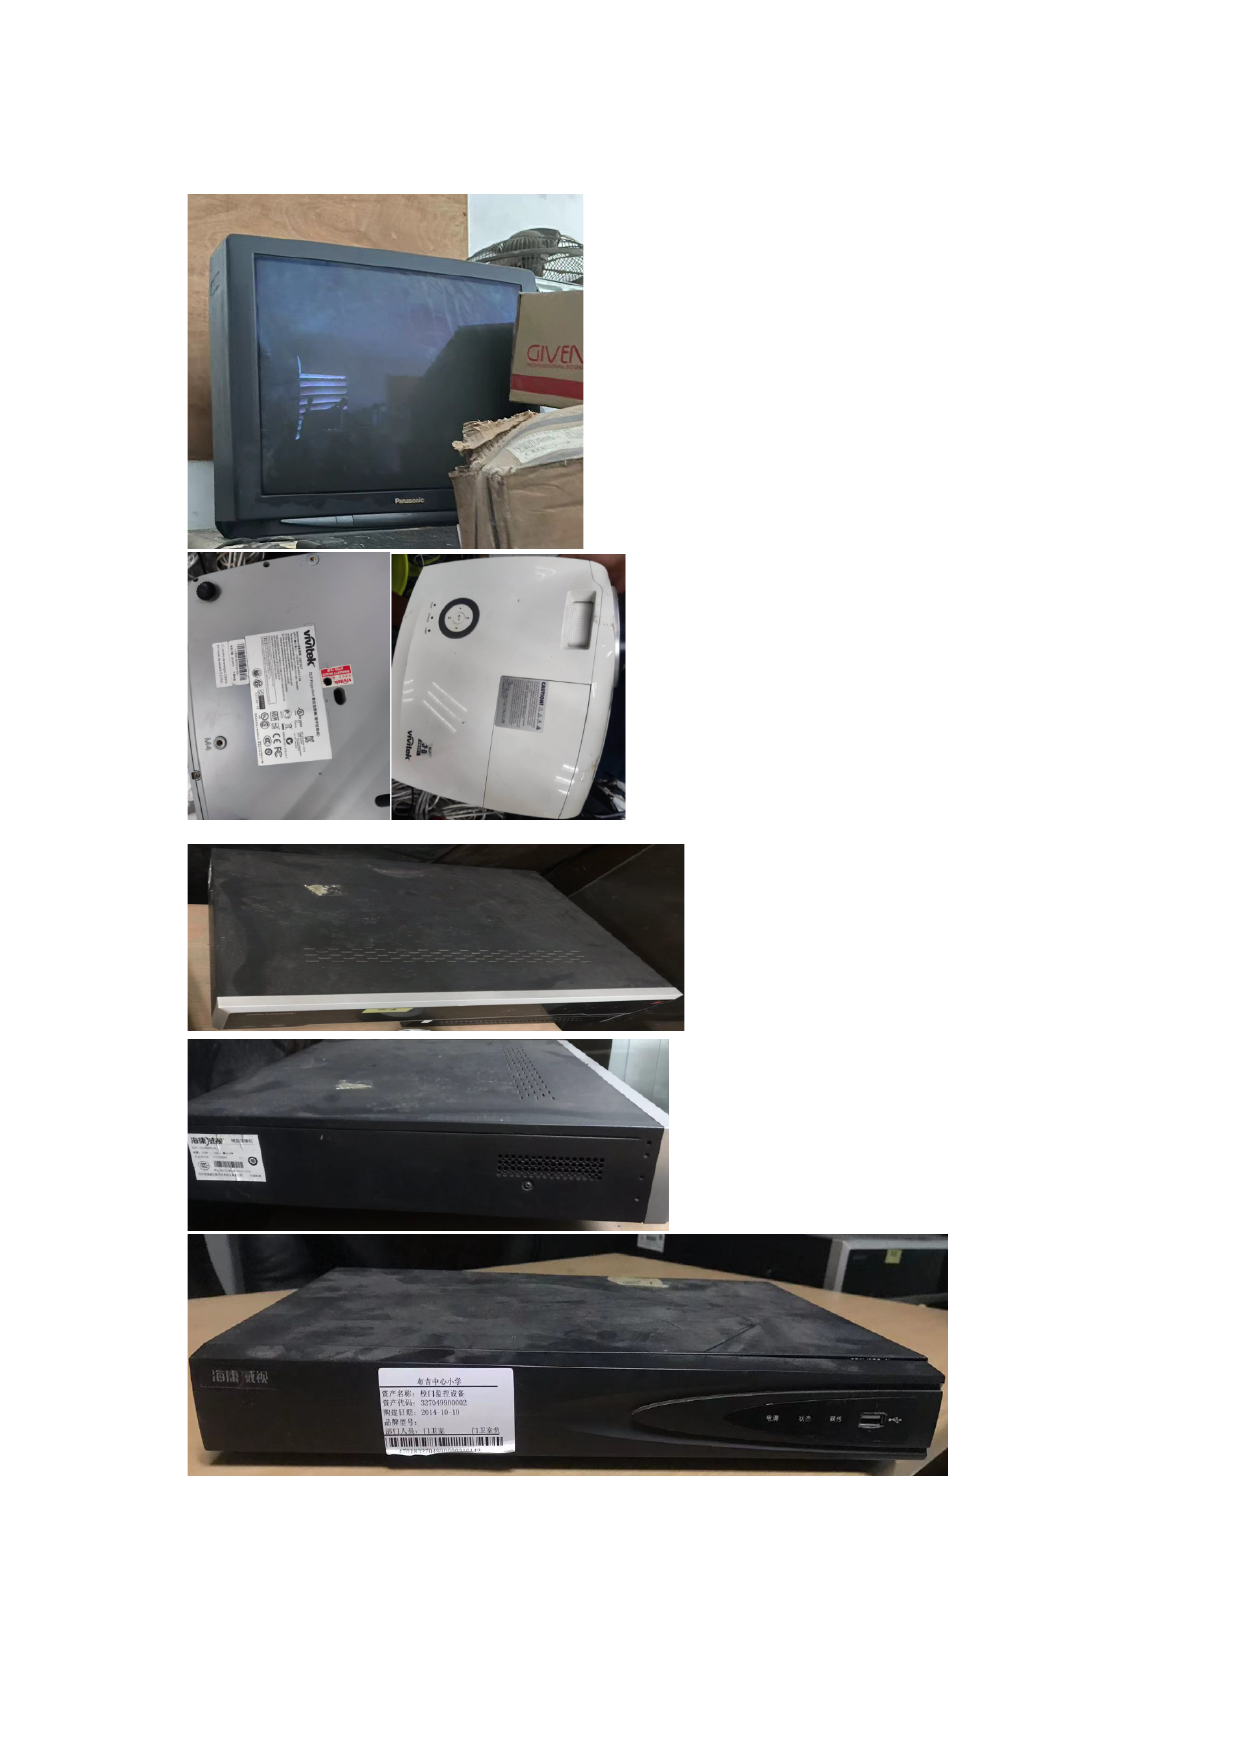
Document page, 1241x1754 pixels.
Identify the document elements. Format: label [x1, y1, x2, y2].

picture [187, 552, 626, 820]
picture [187, 1039, 669, 1231]
picture [187, 1234, 948, 1476]
picture [187, 194, 584, 549]
picture [187, 844, 685, 1031]
